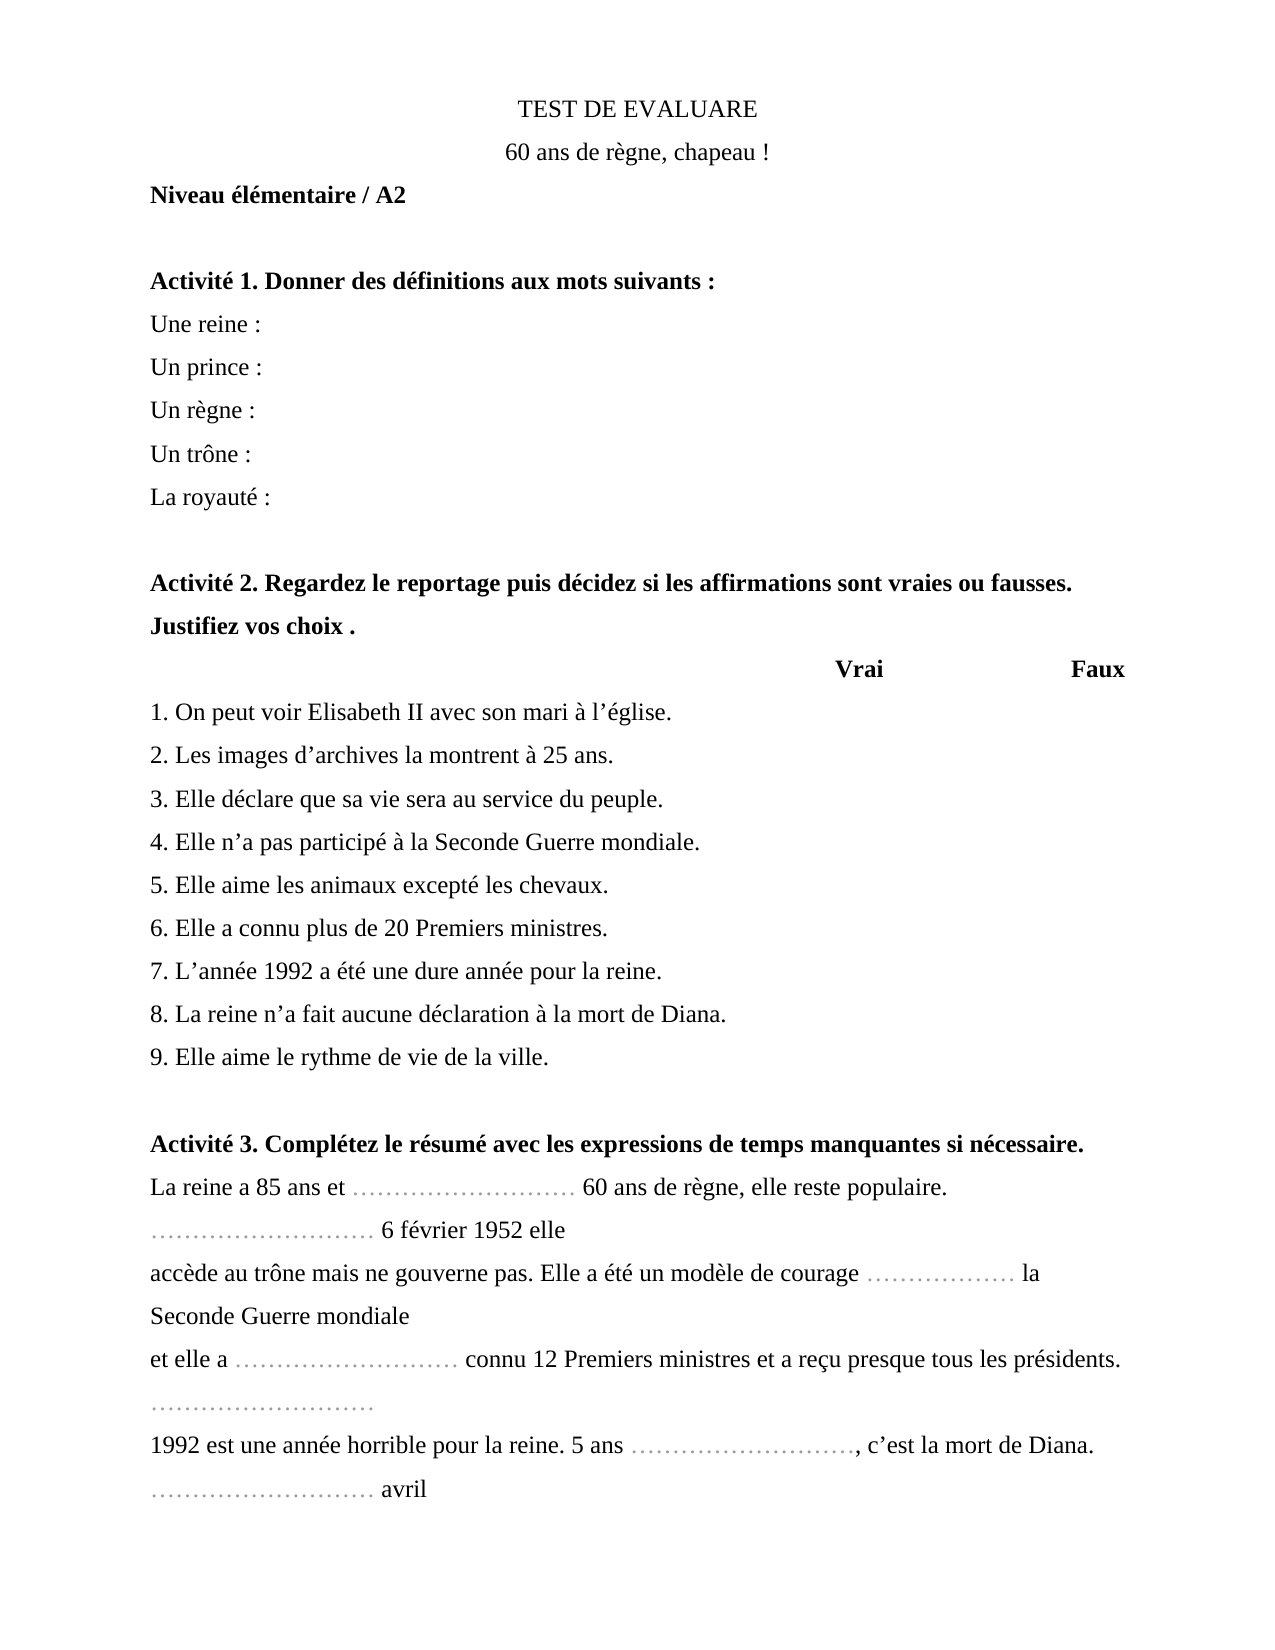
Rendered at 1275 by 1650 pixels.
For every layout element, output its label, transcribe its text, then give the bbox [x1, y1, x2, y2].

text 7. L’année 1992 a été une dure année pour la reine. [150, 956, 1125, 985]
text 6. Elle a connu plus de 20 Premiers ministres. [150, 913, 1125, 942]
text 1992 est une année horrible pour la reine. 5 ans ………………………, c’est la mort de Diana. ……………………… avril [150, 1431, 1125, 1502]
text TEST DE EVALUARE [150, 94, 1125, 122]
text Un règne : [150, 396, 1125, 424]
text 5. Elle aime les animaux excepté les chevaux. [150, 870, 1125, 899]
text 9. Elle aime le rythme de vie de la ville. [150, 1042, 1125, 1071]
text Une reine : [150, 309, 1125, 338]
text accède au trône mais ne gouverne pas. Elle a été un modèle de courage ……………… la Seconde Guerre mondiale [150, 1258, 1125, 1330]
text La royauté : [150, 482, 1125, 511]
text 3. Elle déclare que sa vie sera au service du peuple. [150, 784, 1125, 812]
text Activité 3. Complétez le résumé avec les expressions de temps manquantes si nécessaire. [150, 1129, 1125, 1157]
text 8. La reine n’a fait aucune déclaration à la mort de Diana. [150, 999, 1125, 1028]
text Activité 2. Regardez le reportage puis décidez si les affirmations sont vraies ou fausses. Justifiez vos choix . [150, 568, 1125, 640]
text 2. Les images d’archives la montrent à 25 ans. [150, 741, 1125, 769]
text La reine a 85 ans et ……………………… 60 ans de règne, elle reste populaire. ……………………… 6 février 1952 elle [150, 1172, 1125, 1244]
text 1. On peut voir Elisabeth II avec son mari à l’église. [150, 697, 1125, 726]
text et elle a ……………………… connu 12 Premiers ministres et a reçu presque tous les présidents. ……………………… [150, 1344, 1125, 1416]
text Vrai Faux [150, 654, 1125, 683]
text Un trône : [150, 439, 1125, 467]
text Activité 1. Donner des définitions aux mots suivants : [150, 266, 1125, 295]
text Un prince : [150, 352, 1125, 381]
text Niveau élémentaire / A2 [150, 180, 1125, 209]
text 60 ans de règne, chapeau ! [150, 137, 1125, 166]
text 4. Elle n’a pas participé à la Seconde Guerre mondiale. [150, 827, 1125, 856]
